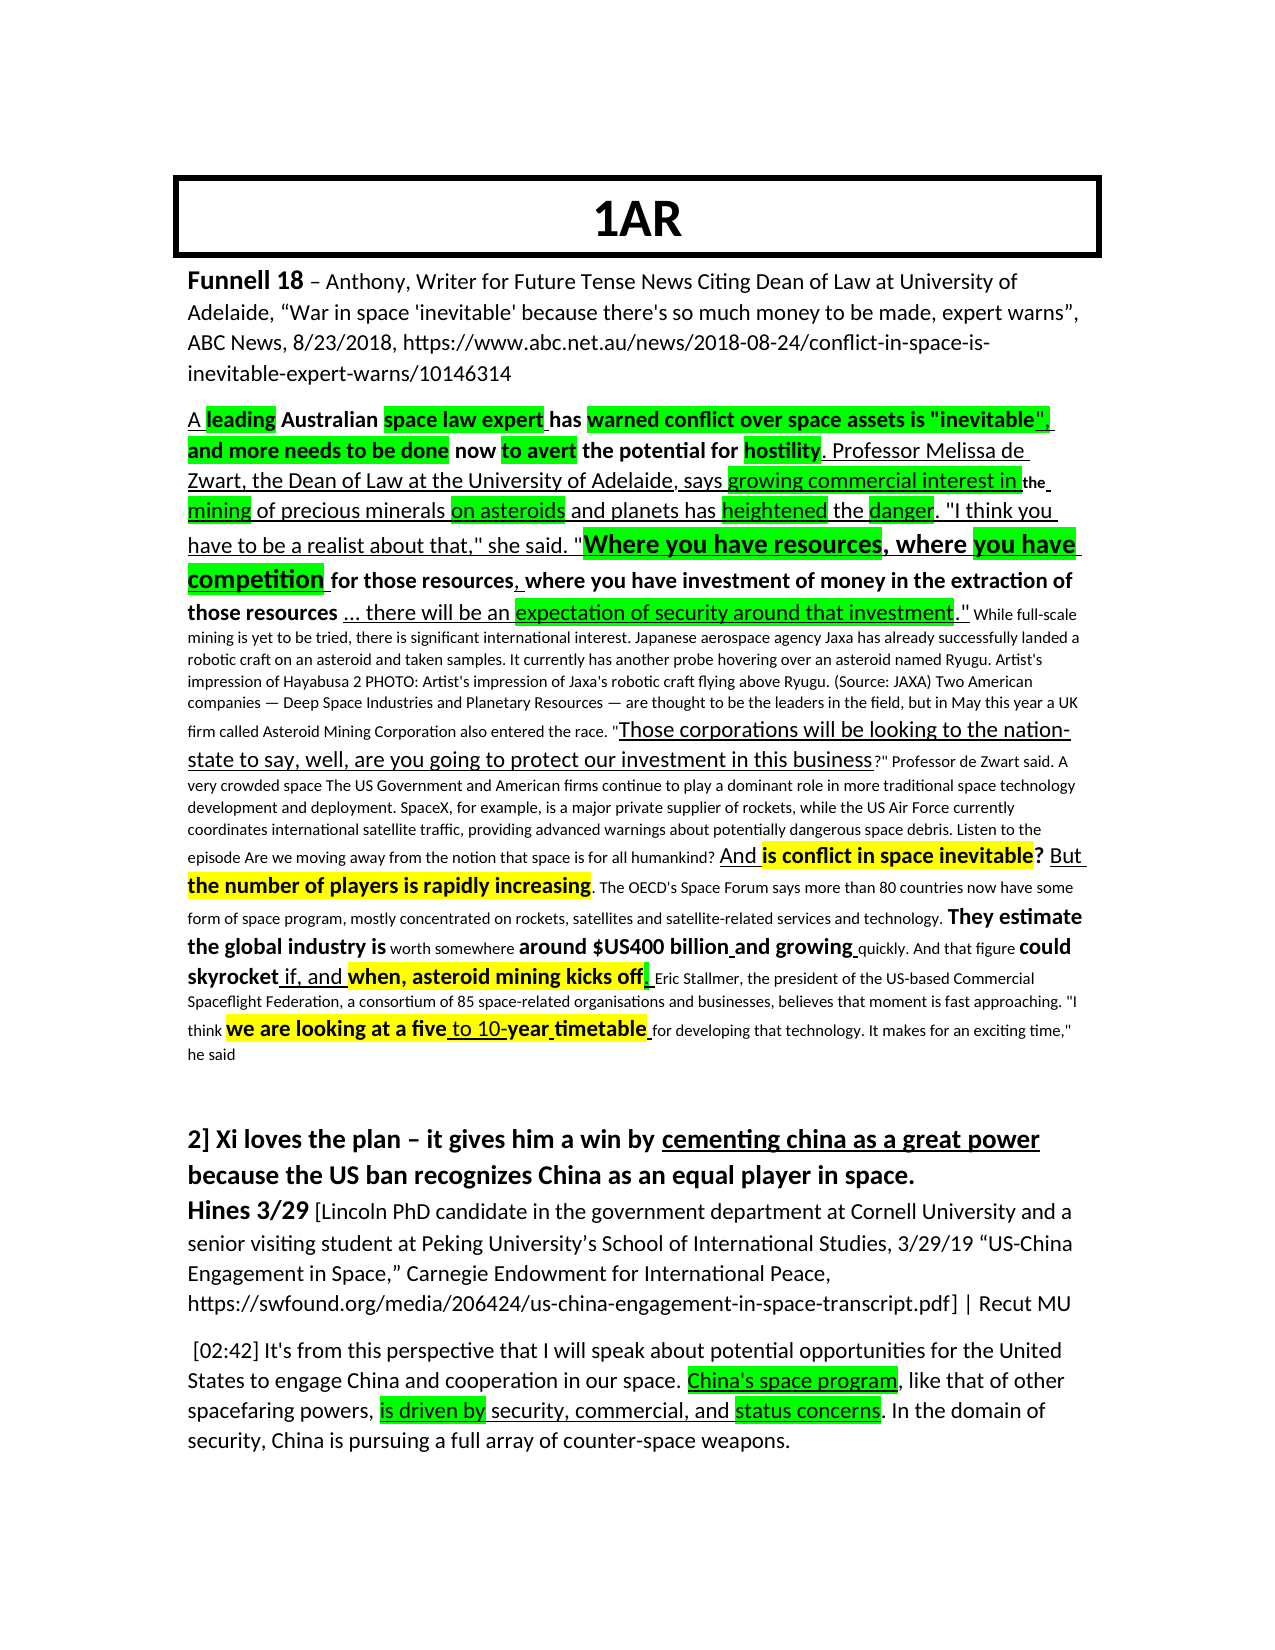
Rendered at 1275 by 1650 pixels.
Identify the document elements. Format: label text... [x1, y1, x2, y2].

subtitle 2] Xi loves the plan – it gives him a win by cementing china as a great power because the US ban recognizes China as an equal player in space. [187, 1122, 1087, 1191]
subtitle 1AR [179, 181, 1096, 252]
text [02:42] It's from this perspective that I will speak about potential opportunities for the United States to engage China and cooperation in our space. China's space program, like that of other spacefaring powers, is driven by security, commercial, and status concerns. In the domain of security, China is pursuing a full array of counter-space weapons. [187, 1336, 1087, 1454]
text Hines 3/29 [Lincoln PhD candidate in the government department at Cornell University and a senior visiting student at Peking University’s School of International Studies, 3/29/19 “US-China Engagement in Space,” Carnegie Endowment for International Peace, https://swfound.org/media/206424/us-china-engagement-in-space-transcript.pdf] | Recut MU [187, 1193, 1087, 1317]
text Funnell 18 – Anthony, Writer for Future Tense News Citing Dean of Law at University of Adelaide, “War in space 'inevitable' because there's so much money to be made, expert warns”, ABC News, 8/23/2018, https://www.abc.net.au/news/2018-08-24/conflict-in-space-is-inevitable-expert-warns/10146314 [187, 263, 1087, 387]
text A leading Australian space law expert has warned conflict over space assets is "inevitable", and more needs to be done now to avert the potential for hostility. Professor Melissa de Zwart, the Dean of Law at the University of Adelaide, says growing commercial interest in the mining of precious minerals on asteroids and planets has heightened the danger. "I think you have to be a realist about that," she said. "Where you have resources, where you have competition for those resources, where you have investment of money in the extraction of those resources ... there will be an expectation of security around that investment." While full-scale mining is yet to be tried, there is significant international interest. Japanese aerospace agency Jaxa has already successfully landed a robotic craft on an asteroid and taken samples. It currently has another probe hovering over an asteroid named Ryugu. Artist's impression of Hayabusa 2 PHOTO: Artist's impression of Jaxa's robotic craft flying above Ryugu. (Source: JAXA) Two American companies — Deep Space Industries and Planetary Resources — are thought to be the leaders in the field, but in May this year a UK firm called Asteroid Mining Corporation also entered the race. "Those corporations will be looking to the nation-state to say, well, are you going to protect our investment in this business?" Professor de Zwart said. A very crowded space The US Government and American firms continue to play a dominant role in more traditional space technology development and deployment. SpaceX, for example, is a major private supplier of rockets, while the US Air Force currently coordinates international satellite traffic, providing advanced warnings about potentially dangerous space debris. Listen to the episode Are we moving away from the notion that space is for all humankind? And is conflict in space inevitable? But the number of players is rapidly increasing. The OECD's Space Forum says more than 80 countries now have some form of space program, mostly concentrated on rockets, satellites and satellite-related services and technology. They estimate the global industry is worth somewhere around $US400 billion and growing quickly. And that figure could skyrocket if, and when, asteroid mining kicks off. Eric Stallmer, the president of the US-based Commercial Spaceflight Federation, a consortium of 85 space-related organisations and businesses, believes that moment is fast approaching. "I think we are looking at a five to 10-year timetable for developing that technology. It makes for an exciting time," he said [187, 406, 1087, 1064]
